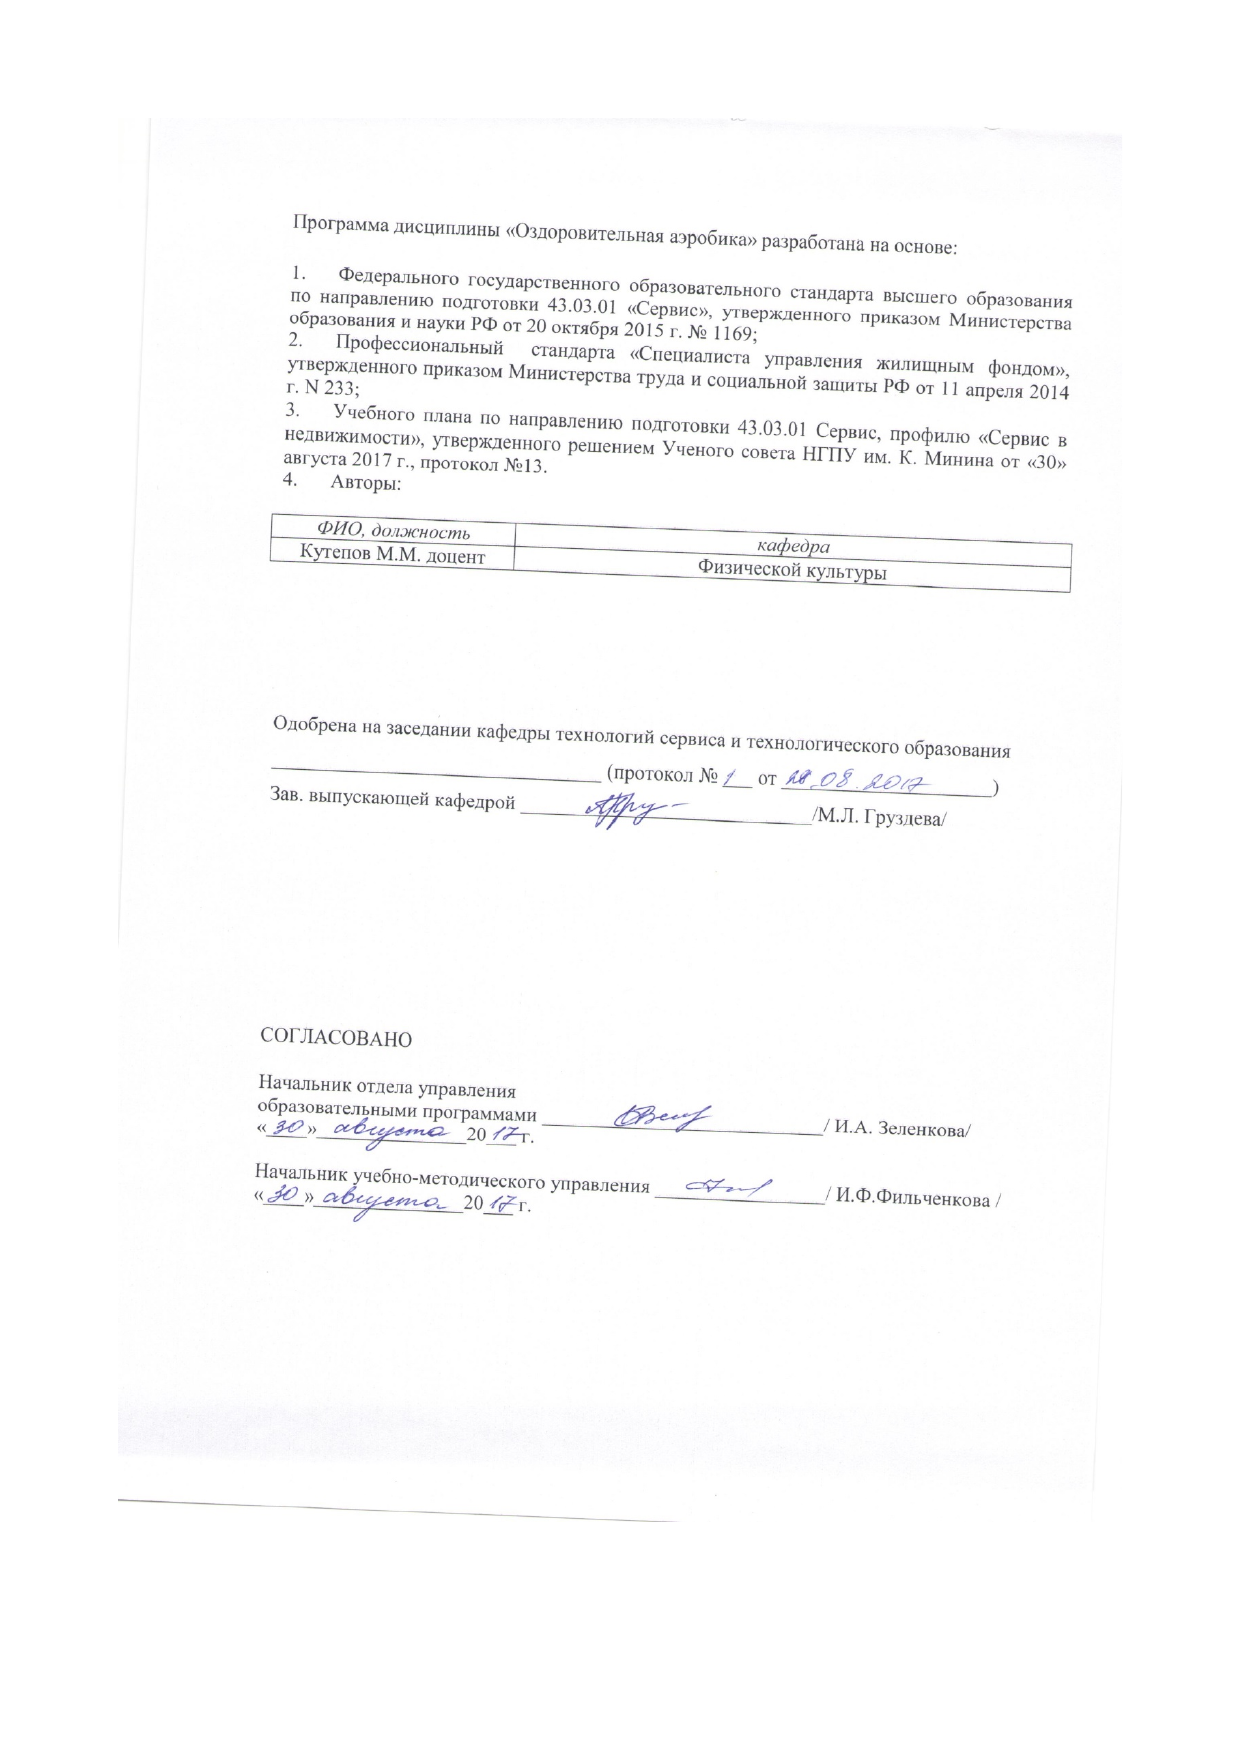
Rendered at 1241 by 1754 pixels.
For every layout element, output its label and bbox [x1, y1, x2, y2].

picture [118, 118, 1123, 1522]
